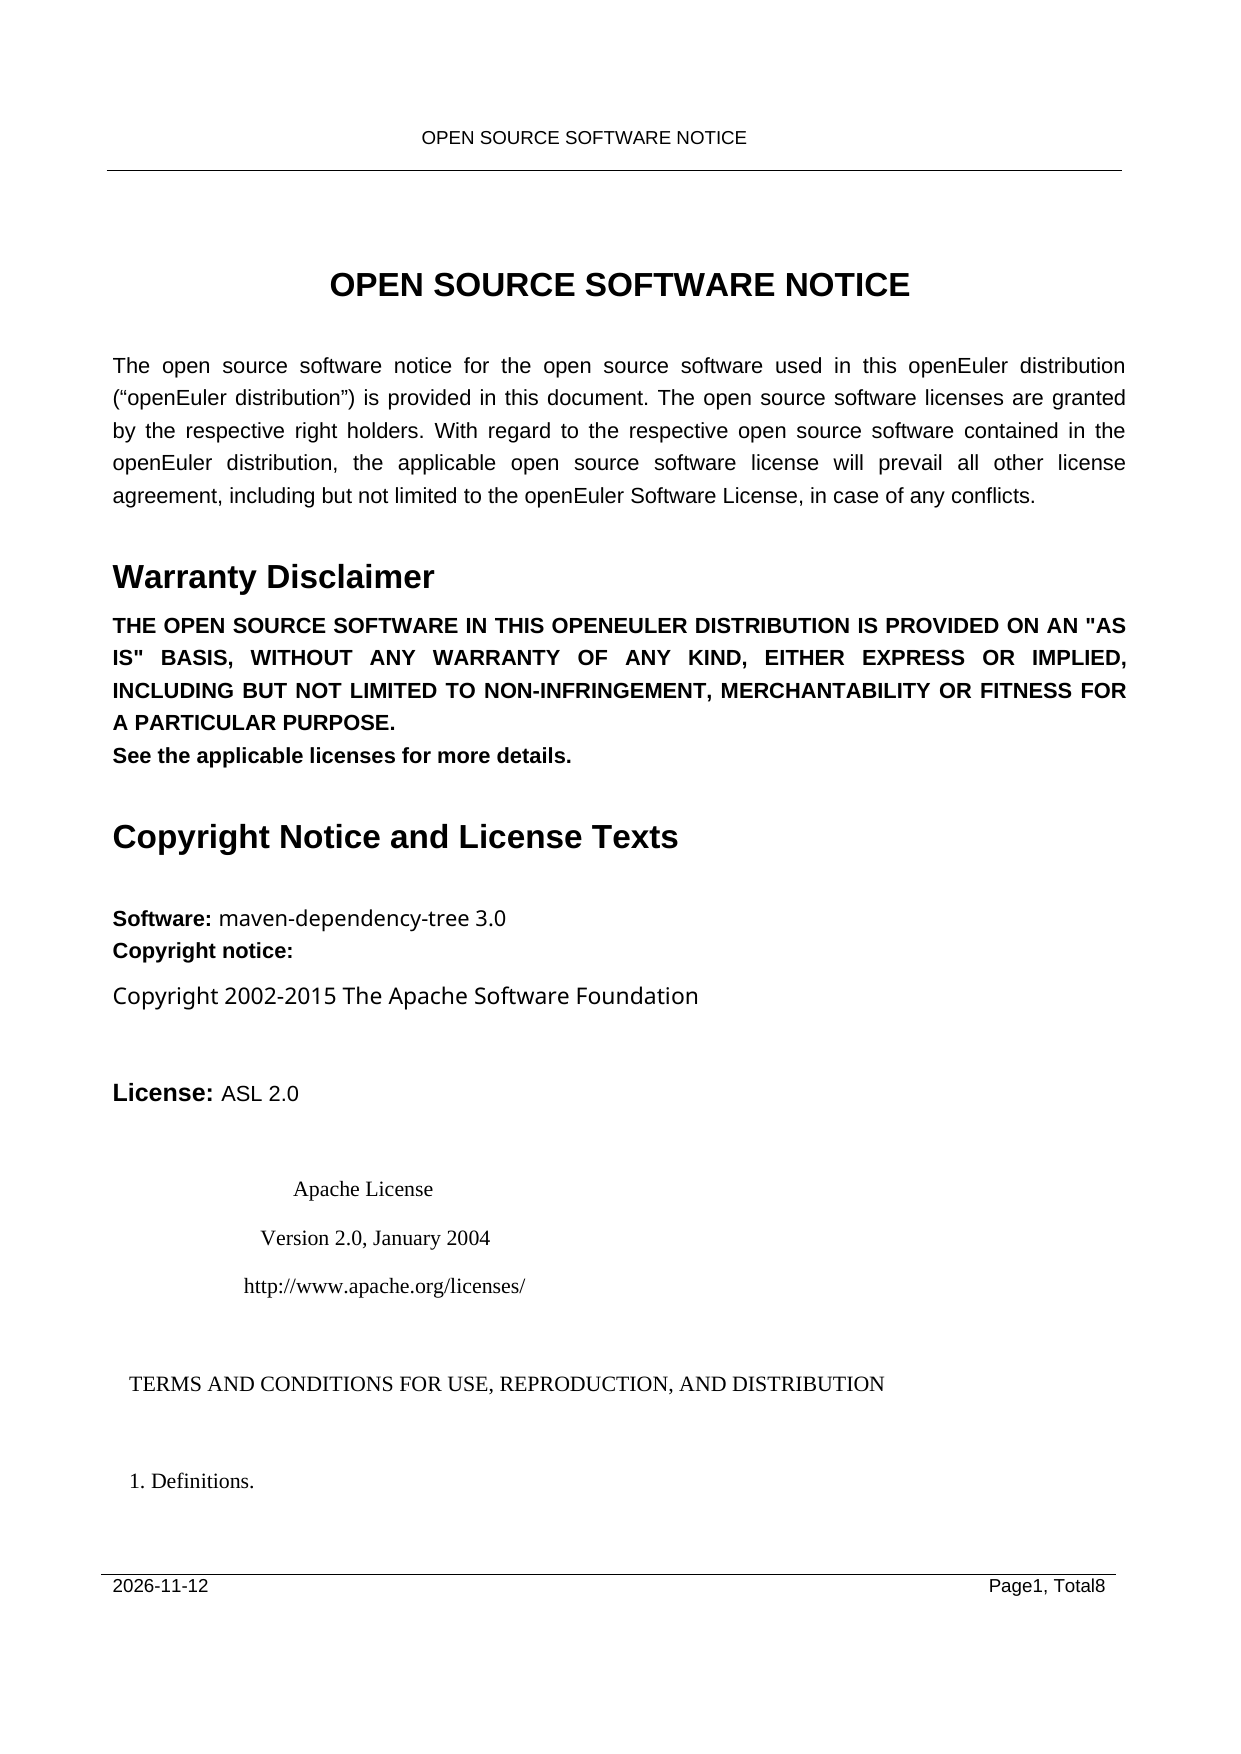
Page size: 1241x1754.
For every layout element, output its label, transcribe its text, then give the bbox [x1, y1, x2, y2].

text THE OPEN SOURCE SOFTWARE IN THIS OPENEULER DISTRIBUTION IS PROVIDED ON AN "AS IS" BASIS, WITHOUT ANY WARRANTY OF ANY KIND, EITHER EXPRESS OR IMPLIED, INCLUDING BUT NOT LIMITED TO NON-INFRINGEMENT, MERCHANTABILITY OR FITNESS FOR A PARTICULAR PURPOSE. See the applicable licenses for more details. [112, 609, 1128, 771]
text The open source software notice for the open source software used in this openEuler distribution (“openEuler distribution”) is provided in this document. The open source software licenses are granted by the respective right holders. With regard to the respective open source software contained in the openEuler distribution, the applicable open source software license will prevail all other license agreement, including but not limited to the openEuler Software License, in case of any conflicts. [112, 349, 1128, 511]
text License: ASL 2.0 [112, 1077, 1128, 1109]
text Copyright Notice and License Texts [112, 804, 1128, 869]
text OPEN SOURCE SOFTWARE NOTICE [112, 251, 1128, 316]
text Copyright 2002-2015 The Apache Software Foundation [112, 979, 1128, 1060]
text Copyright notice: [112, 934, 1128, 966]
text Warranty Disclaimer [112, 544, 1128, 609]
text Software: maven-dependency-tree 3.0 [112, 901, 1128, 934]
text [112, 1123, 1128, 1497]
